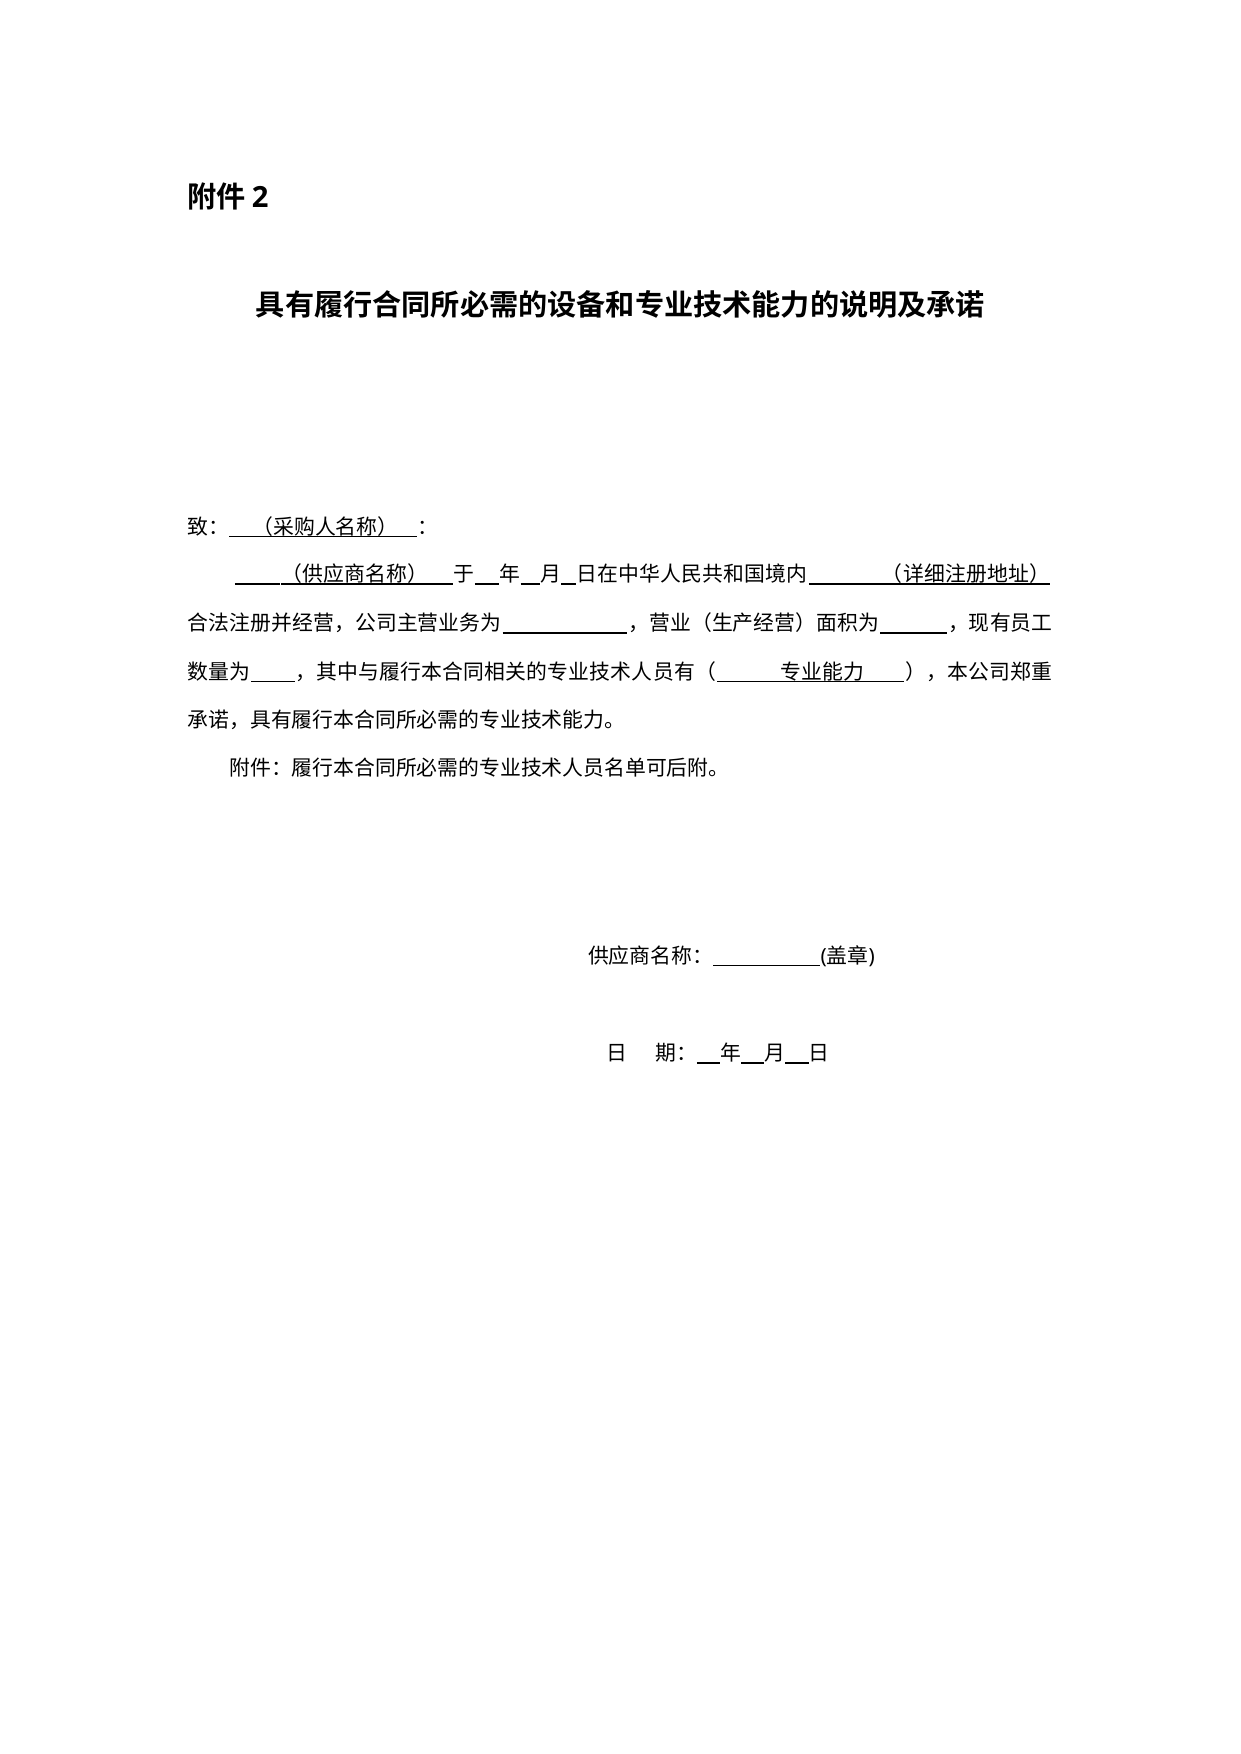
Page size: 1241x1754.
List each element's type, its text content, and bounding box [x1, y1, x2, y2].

text 附件2 [187, 162, 1053, 227]
text 附件：履行本合同所必需的专业技术人员名单可后附。 [187, 750, 1053, 783]
text 供应商名称： (盖章) 日 期： 年 月 日 [187, 938, 1053, 1068]
text 致： （采购人名称） ： [187, 509, 1053, 541]
text 具有履行合同所必需的设备和专业技术能力的说明及承诺 [187, 281, 1053, 324]
text （供应商名称） 于 年 月 日在中华人民共和国境内 （详细注册地址） 合法注册并经营，公司主营业务为 ，营业（生产经营）面积为 ，现有员工数量为 ，其中与履行本合同相关的专业技术人员有（ 专业能力 ），本公司郑重承诺，具有履行本合同所必需的专业技术能力。 [187, 556, 1053, 735]
